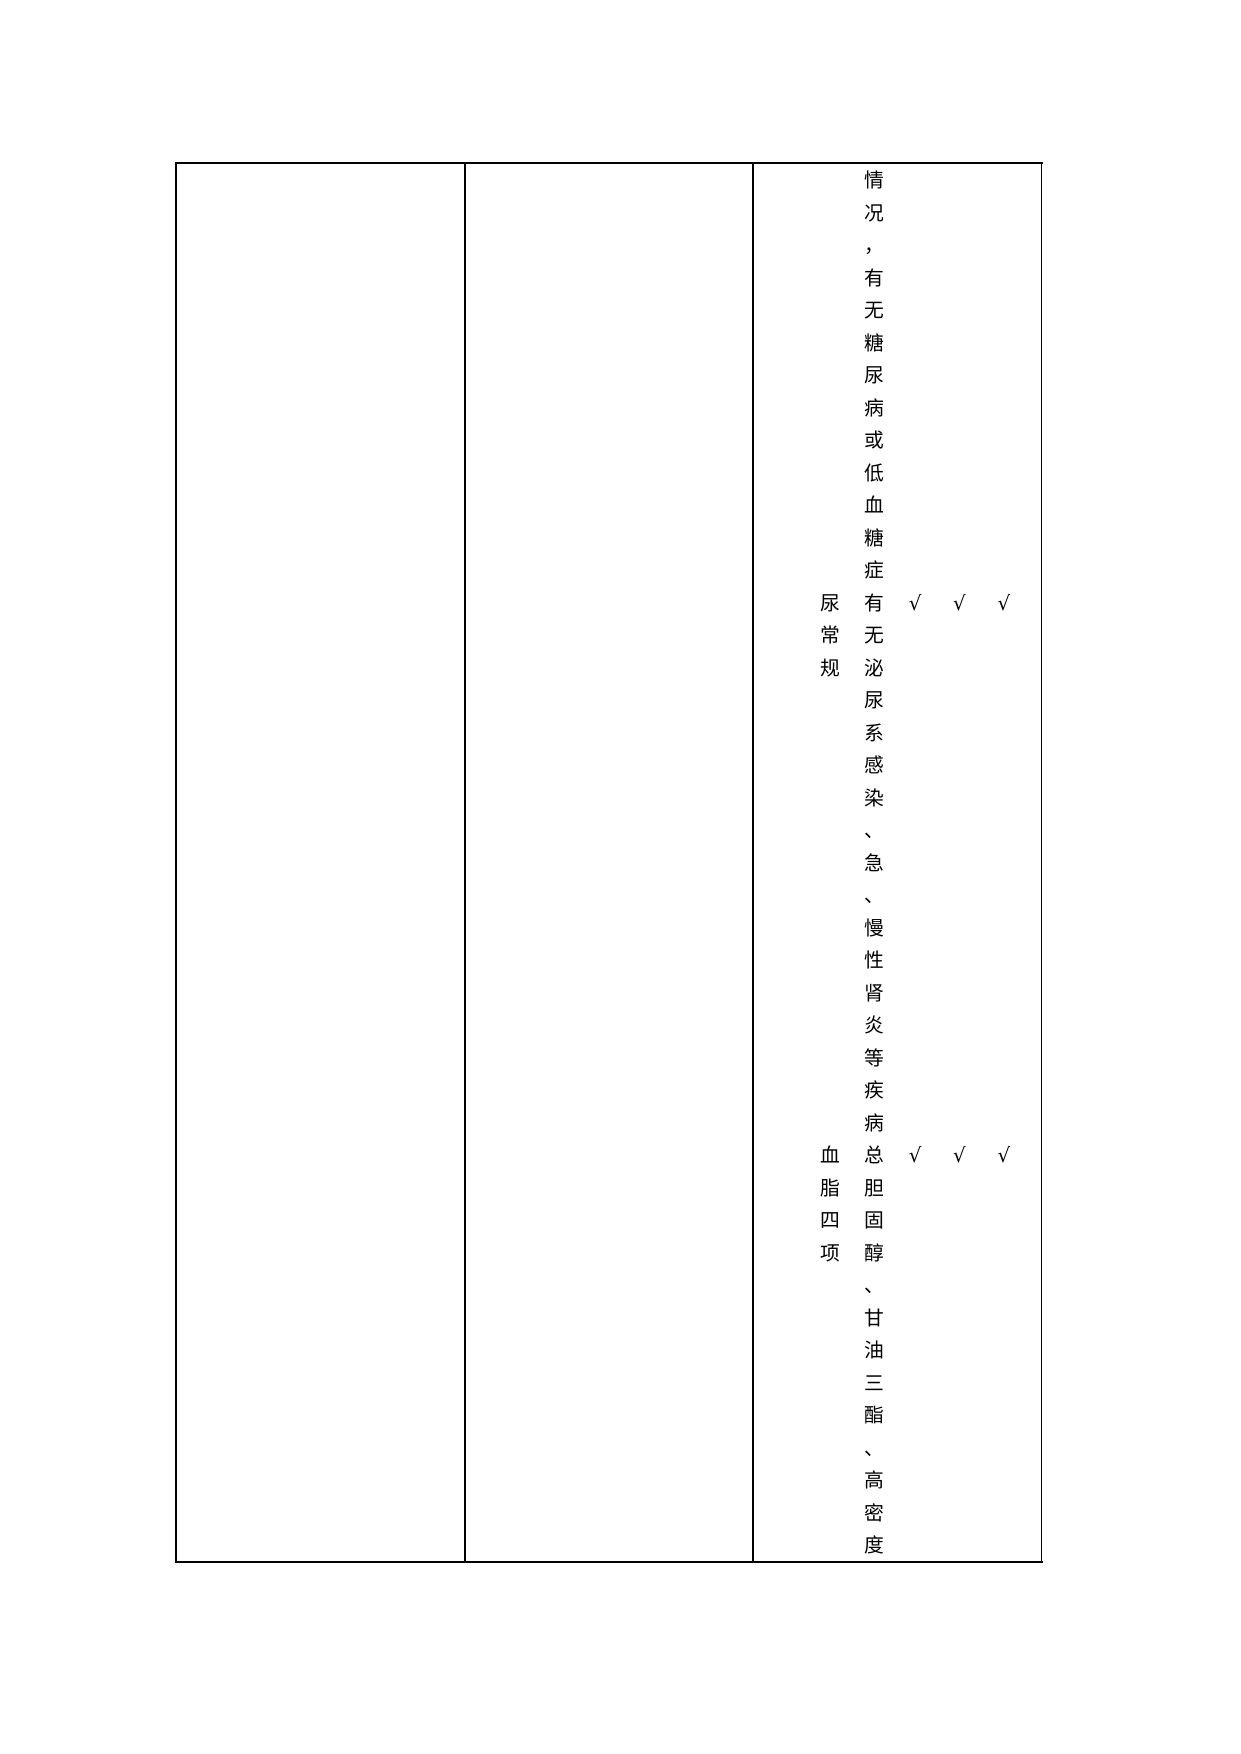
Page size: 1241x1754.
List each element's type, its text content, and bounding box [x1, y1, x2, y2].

table_cell [466, 164, 752, 1561]
table_cell 退休民警 [754, 164, 1041, 1561]
table_cell 1 [177, 164, 464, 1561]
